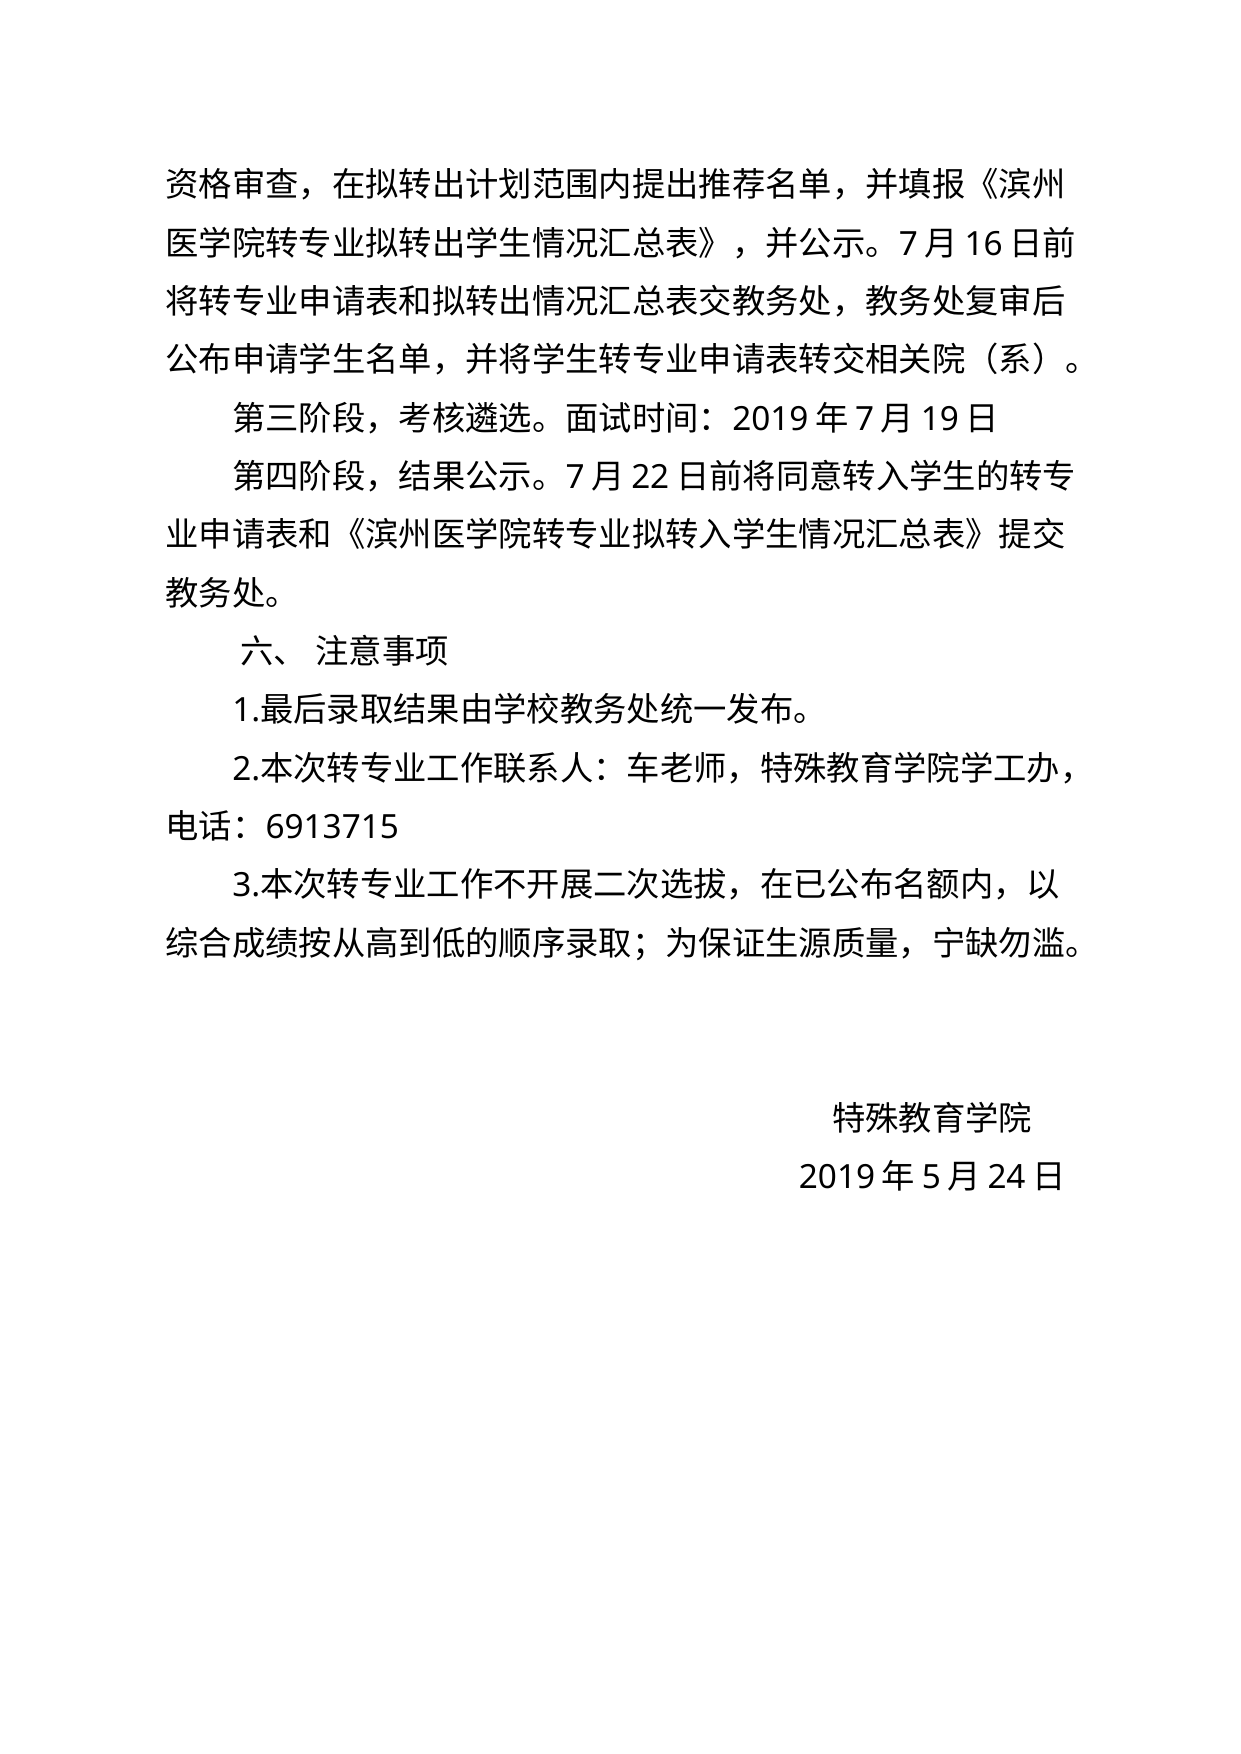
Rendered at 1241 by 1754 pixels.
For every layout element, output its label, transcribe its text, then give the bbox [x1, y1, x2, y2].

text 2019年5月24日 [165, 1142, 1087, 1200]
text 第四阶段，结果公示。7月22日前将同意转入学生的转专业申请表和《滨州医学院转专业拟转入学生情况汇总表》提交教务处。 [165, 442, 1087, 617]
list 注意事项 [240, 617, 1087, 675]
text 第三阶段，考核遴选。面试时间：2019年7月19日 [165, 383, 1087, 442]
text 特殊教育学院 [165, 1083, 1087, 1142]
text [165, 150, 1087, 383]
text 1.最后录取结果由学校教务处统一发布。 [165, 675, 1087, 733]
text 2.本次转专业工作联系人：车老师，特殊教育学院学工办，电话：6913715 [165, 733, 1087, 850]
text 3.本次转专业工作不开展二次选拔，在已公布名额内，以综合成绩按从高到低的顺序录取；为保证生源质量，宁缺勿滥。 [165, 850, 1087, 967]
